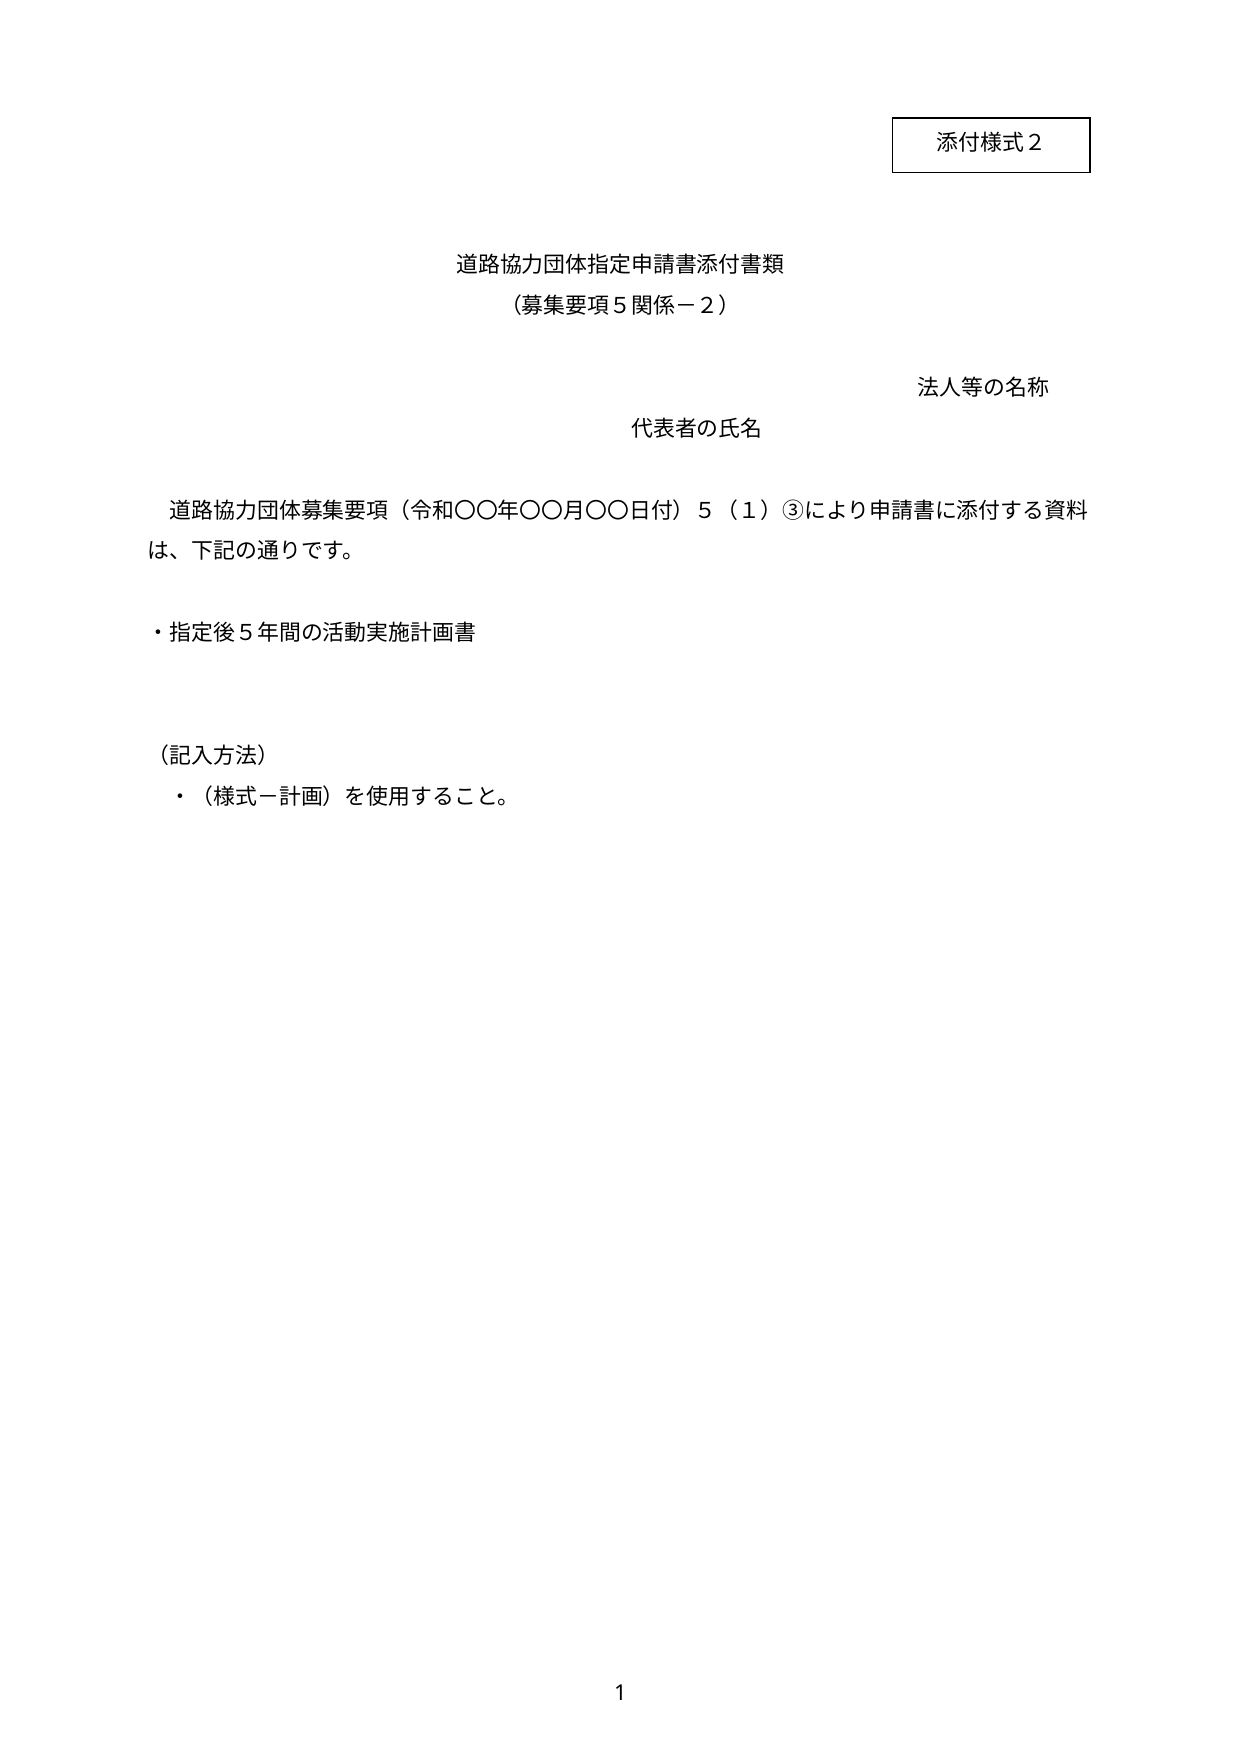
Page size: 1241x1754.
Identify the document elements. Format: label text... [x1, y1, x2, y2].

text 法人等の名称 [148, 365, 1049, 406]
text ・指定後５年間の活動実施計画書 [148, 611, 1092, 652]
text （記入方法） [148, 734, 1092, 774]
text （募集要項５関係－２） [148, 283, 1092, 324]
text 道路協力団体募集要項（令和〇〇年〇〇月〇〇日付）５（１）③により申請書に添付する資料は、下記の通りです。 [148, 488, 1092, 570]
text ・（様式－計画）を使用すること。 [148, 774, 1092, 816]
text 代表者の氏名 [148, 406, 917, 447]
text 道路協力団体指定申請書添付書類 [148, 242, 1092, 283]
